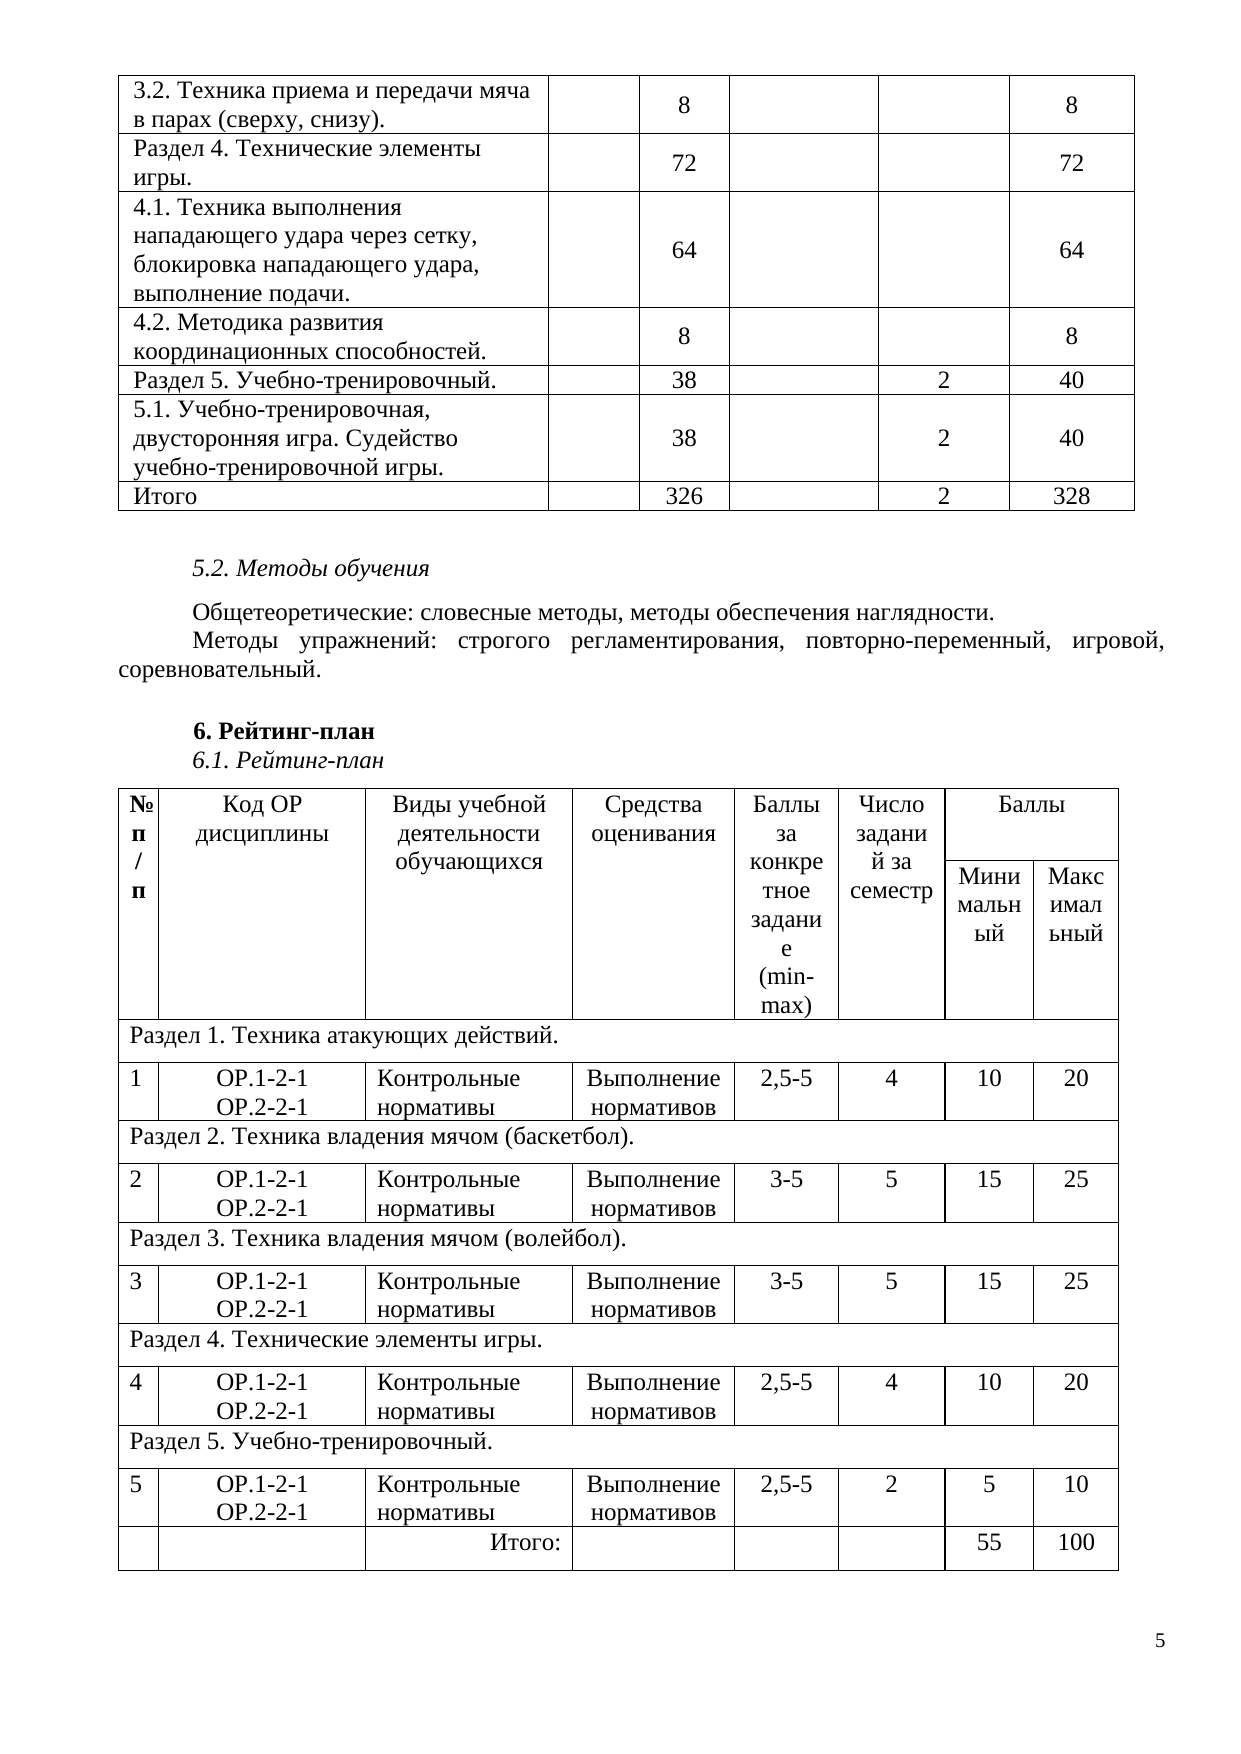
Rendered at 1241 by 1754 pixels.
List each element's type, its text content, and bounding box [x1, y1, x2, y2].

table_cell 4 [839, 1367, 944, 1425]
table_cell 64 [640, 192, 729, 307]
table_cell 15 [946, 1266, 1033, 1323]
table_cell 25 [1034, 1164, 1118, 1222]
table_cell [549, 134, 639, 191]
table_cell 5 [946, 1469, 1033, 1526]
table_cell Раздел 2. Техника владения мячом (баскетбол). [119, 1121, 1118, 1163]
table_cell ОР.1-2-1 ОР.2-2-1 [159, 1266, 365, 1323]
table_cell 8 [1010, 76, 1134, 133]
table_cell 5 [839, 1266, 944, 1323]
table_cell 55 [946, 1527, 1033, 1570]
table_cell 8 [1010, 308, 1134, 364]
table_cell Контрольные нормативы [366, 1266, 572, 1323]
table_cell 40 [1010, 366, 1134, 394]
table_cell [879, 192, 1009, 307]
table_cell Выполнение нормативов [573, 1266, 734, 1323]
table_cell 3-5 [735, 1266, 838, 1323]
table_cell [730, 395, 878, 481]
table_cell 38 [640, 395, 729, 481]
table_cell 2 [839, 1469, 944, 1526]
table_cell [549, 366, 639, 394]
table_cell [159, 1527, 365, 1570]
table_cell Итого: [366, 1527, 572, 1570]
table_cell 8 [640, 308, 729, 364]
table_cell 4.2. Методика развития координационных способностей. [119, 308, 548, 364]
table_cell [730, 482, 878, 510]
table_cell 3.2. Техника приема и передачи мяча в парах (сверху, снизу). [119, 76, 548, 133]
table_cell 64 [1010, 192, 1134, 307]
table_cell Раздел 1. Техника атакующих действий. [119, 1020, 1118, 1062]
table_cell Контрольные нормативы [366, 1367, 572, 1425]
table_cell 38 [640, 366, 729, 394]
table_cell 2 [119, 1164, 158, 1222]
table_header Код ОР дисциплины [159, 789, 365, 1019]
table_cell [839, 1527, 944, 1570]
table_cell 2 [879, 366, 1009, 394]
table_header Число заданий за семестр [839, 789, 944, 1019]
table_cell Раздел 4. Технические элементы игры. [119, 134, 548, 191]
table_cell 2,5-5 [735, 1469, 838, 1526]
table_cell ОР.1-2-1 ОР.2-2-1 [159, 1469, 365, 1526]
table_cell 8 [640, 76, 729, 133]
table_cell [549, 482, 639, 510]
table_cell 5 [839, 1164, 944, 1222]
table_cell 328 [1010, 482, 1134, 510]
text 6. Рейтинг-план [118, 716, 1165, 745]
text 5.2. Методы обучения [118, 553, 1165, 582]
table_cell [549, 192, 639, 307]
table_cell 2,5-5 [735, 1063, 838, 1120]
table_cell 100 [1034, 1527, 1118, 1570]
table_cell Раздел 5. Учебно-тренировочный. [119, 366, 548, 394]
table_cell 4.1. Техника выполнения нападающего удара через сетку, блокировка нападающего удара, выполнение подачи. [119, 192, 548, 307]
table_cell ОР.1-2-1 ОР.2-2-1 [159, 1063, 365, 1120]
table_header Баллы за конкретное задание (min-max) [735, 789, 838, 1019]
table_cell [879, 76, 1009, 133]
table_cell Контрольные нормативы [366, 1063, 572, 1120]
table_cell Минимальный [946, 861, 1033, 1019]
table_cell [119, 1527, 158, 1570]
table_header Баллы [946, 789, 1118, 860]
table_cell ОР.1-2-1 ОР.2-2-1 [159, 1164, 365, 1222]
table_cell [735, 1527, 838, 1570]
table_cell [573, 1527, 734, 1570]
table_cell Выполнение нормативов [573, 1367, 734, 1425]
table_cell 3 [119, 1266, 158, 1323]
table_cell Раздел 4. Технические элементы игры. [119, 1324, 1118, 1366]
table_cell 20 [1034, 1367, 1118, 1425]
table_cell 15 [946, 1164, 1033, 1222]
table_header Виды учебной деятельности обучающихся [366, 789, 572, 1019]
table_cell [549, 76, 639, 133]
table_cell 25 [1034, 1266, 1118, 1323]
text Общетеоретические: словесные методы, методы обеспечения наглядности. [118, 597, 1165, 625]
table_cell 2 [879, 482, 1009, 510]
table_cell 10 [946, 1063, 1033, 1120]
table_cell Итого [119, 482, 548, 510]
table_cell 10 [946, 1367, 1033, 1425]
table_cell [730, 134, 878, 191]
table_cell [879, 134, 1009, 191]
table_cell 10 [1034, 1469, 1118, 1526]
table_cell 1 [119, 1063, 158, 1120]
table_cell [730, 192, 878, 307]
table_cell 4 [839, 1063, 944, 1120]
table_cell 40 [1010, 395, 1134, 481]
table_cell 2,5-5 [735, 1367, 838, 1425]
table_cell Максимальный [1034, 861, 1118, 1019]
table_cell 5.1. Учебно-тренировочная, двусторонняя игра. Судейство учебно-тренировочной игры. [119, 395, 548, 481]
table_cell Раздел 3. Техника владения мячом (волейбол). [119, 1223, 1118, 1265]
table_cell [549, 395, 639, 481]
text 6.1. Рейтинг-план [118, 745, 1165, 773]
table_cell Выполнение нормативов [573, 1164, 734, 1222]
table_cell 2 [879, 395, 1009, 481]
table_cell 326 [640, 482, 729, 510]
table_header № п/п [119, 789, 158, 1019]
table_cell 4 [119, 1367, 158, 1425]
table_cell Выполнение нормативов [573, 1063, 734, 1120]
table_cell 72 [1010, 134, 1134, 191]
table_cell ОР.1-2-1 ОР.2-2-1 [159, 1367, 365, 1425]
table_cell Раздел 5. Учебно-тренировочный. [119, 1426, 1118, 1468]
table_cell [879, 308, 1009, 364]
table_header Средства оценивания [573, 789, 734, 1019]
table_cell [730, 76, 878, 133]
table_cell [549, 308, 639, 364]
table_cell 72 [640, 134, 729, 191]
table_cell 5 [119, 1469, 158, 1526]
text Методы упражнений: строгого регламентирования, повторно-переменный, игровой, соревновательный. [118, 625, 1165, 683]
table_cell [730, 366, 878, 394]
table_cell [730, 308, 878, 364]
table_cell Выполнение нормативов [573, 1469, 734, 1526]
table_cell Контрольные нормативы [366, 1164, 572, 1222]
table_cell 3-5 [735, 1164, 838, 1222]
table_cell 20 [1034, 1063, 1118, 1120]
table_cell Контрольные нормативы [366, 1469, 572, 1526]
